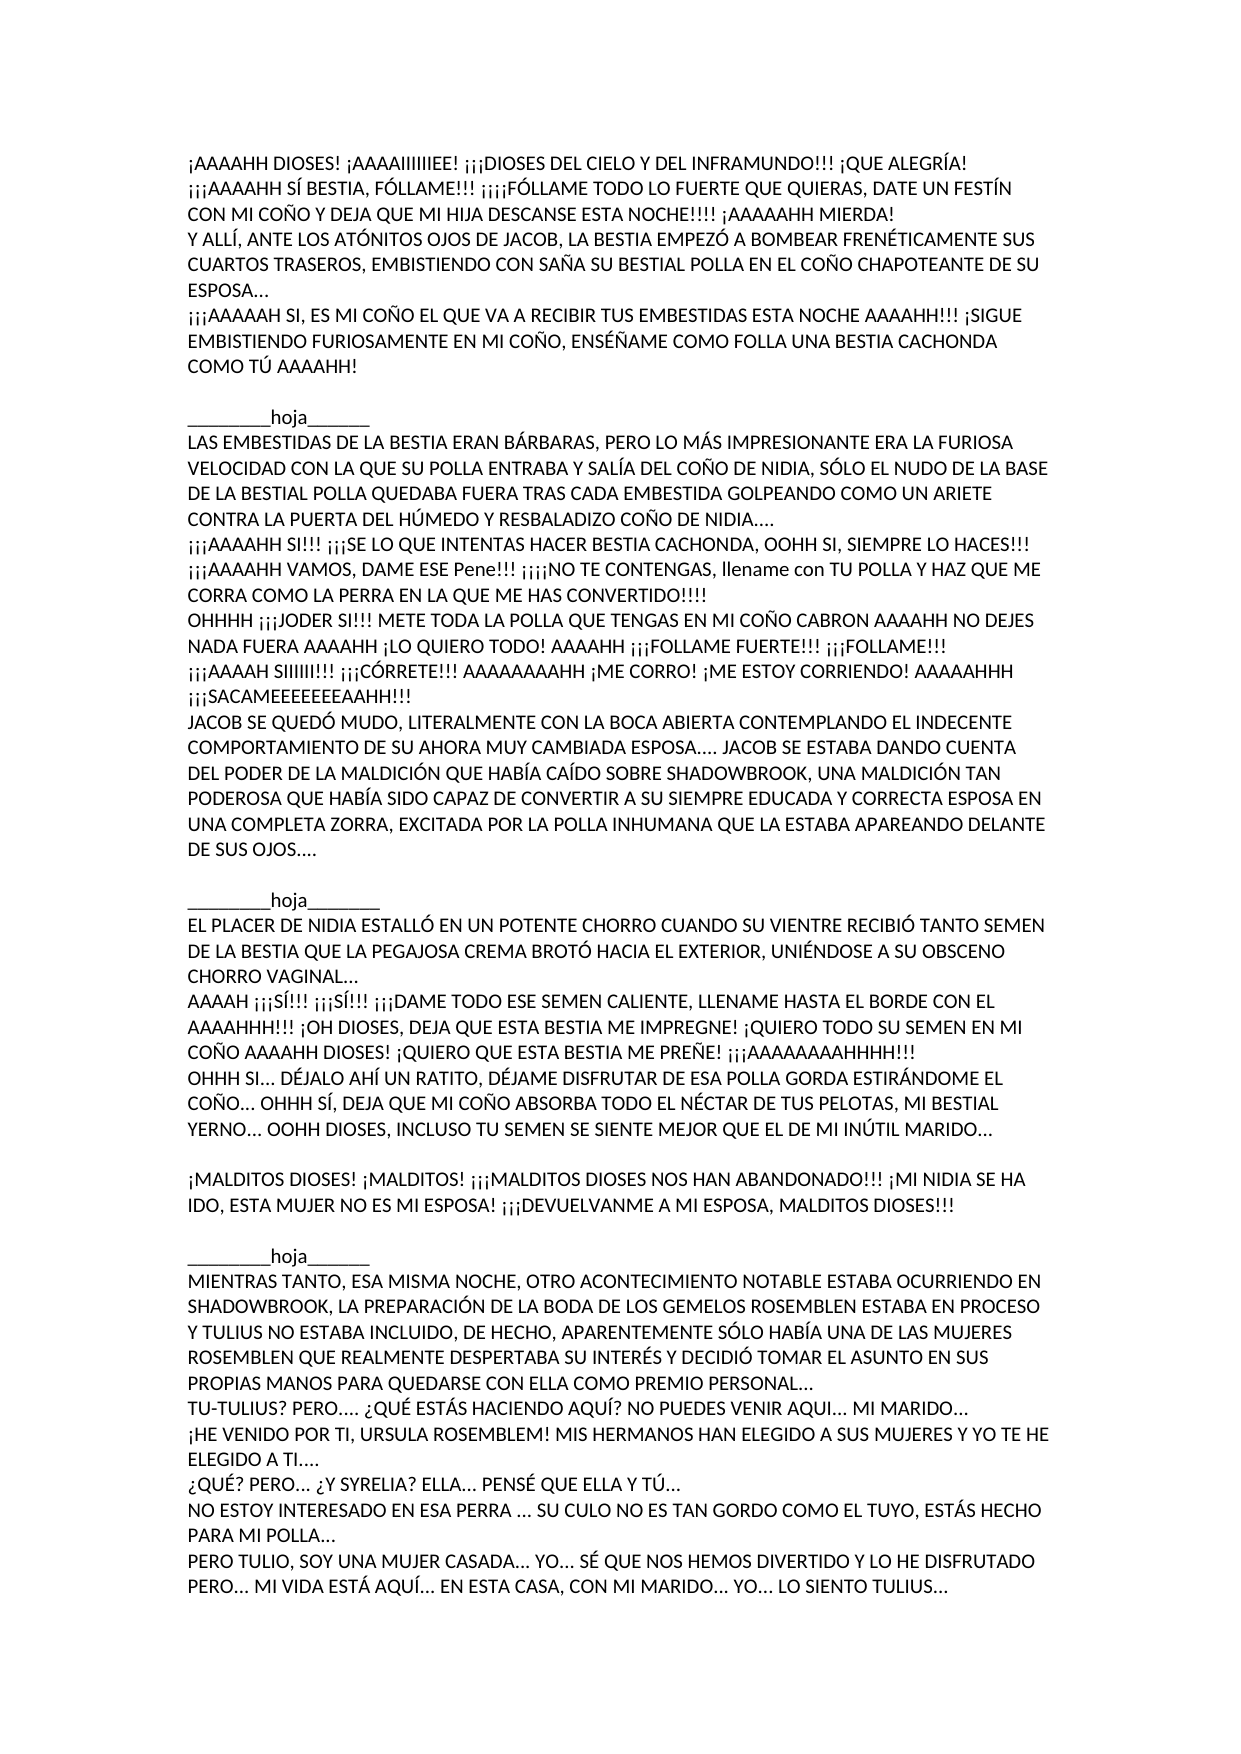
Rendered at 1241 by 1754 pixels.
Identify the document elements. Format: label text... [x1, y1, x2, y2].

text ________hoja______ [187, 1243, 1053, 1268]
text LAS EMBESTIDAS DE LA BESTIA ERAN BÁRBARAS, PERO LO MÁS IMPRESIONANTE ERA LA FURIOSA VELOCIDAD CON LA QUE SU POLLA ENTRABA Y SALÍA DEL COÑO DE NIDIA, SÓLO EL NUDO DE LA BASE DE LA BESTIAL POLLA QUEDABA FUERA TRAS CADA EMBESTIDA GOLPEANDO COMO UN ARIETE CONTRA LA PUERTA DEL HÚMEDO Y RESBALADIZO COÑO DE NIDIA.... [187, 429, 1053, 531]
text OHHHH ¡¡¡JODER SI!!! METE TODA LA POLLA QUE TENGAS EN MI COÑO CABRON AAAAHH NO DEJES NADA FUERA AAAAHH ¡LO QUIERO TODO! AAAAHH ¡¡¡FOLLAME FUERTE!!! ¡¡¡FOLLAME!!! [187, 607, 1053, 658]
text ¡MALDITOS DIOSES! ¡MALDITOS! ¡¡¡MALDITOS DIOSES NOS HAN ABANDONADO!!! ¡MI NIDIA SE HA IDO, ESTA MUJER NO ES MI ESPOSA! ¡¡¡DEVUELVANME A MI ESPOSA, MALDITOS DIOSES!!! [187, 1167, 1053, 1217]
text OHHH SI... DÉJALO AHÍ UN RATITO, DÉJAME DISFRUTAR DE ESA POLLA GORDA ESTIRÁNDOME EL COÑO... OHHH SÍ, DEJA QUE MI COÑO ABSORBA TODO EL NÉCTAR DE TUS PELOTAS, MI BESTIAL YERNO... OOHH DIOSES, INCLUSO TU SEMEN SE SIENTE MEJOR QUE EL DE MI INÚTIL MARIDO... [187, 1065, 1053, 1141]
text ¡¡¡AAAAAH SI, ES MI COÑO EL QUE VA A RECIBIR TUS EMBESTIDAS ESTA NOCHE AAAAHH!!! ¡SIGUE EMBISTIENDO FURIOSAMENTE EN MI COÑO, ENSÉÑAME COMO FOLLA UNA BESTIA CACHONDA COMO TÚ AAAAHH! [187, 302, 1053, 379]
text TU-TULIUS? PERO.... ¿QUÉ ESTÁS HACIENDO AQUÍ? NO PUEDES VENIR AQUI... MI MARIDO... [187, 1395, 1053, 1421]
text ¡HE VENIDO POR TI, URSULA ROSEMBLEM! MIS HERMANOS HAN ELEGIDO A SUS MUJERES Y YO TE HE ELEGIDO A TI.... [187, 1421, 1053, 1472]
text ________hoja_______ [187, 887, 1053, 912]
text NO ESTOY INTERESADO EN ESA PERRA ... SU CULO NO ES TAN GORDO COMO EL TUYO, ESTÁS HECHO PARA MI POLLA... [187, 1497, 1053, 1548]
text PERO TULIO, SOY UNA MUJER CASADA... YO... SÉ QUE NOS HEMOS DIVERTIDO Y LO HE DISFRUTADO PERO... MI VIDA ESTÁ AQUÍ... EN ESTA CASA, CON MI MARIDO... YO... LO SIENTO TULIUS... [187, 1548, 1053, 1599]
text MIENTRAS TANTO, ESA MISMA NOCHE, OTRO ACONTECIMIENTO NOTABLE ESTABA OCURRIENDO EN SHADOWBROOK, LA PREPARACIÓN DE LA BODA DE LOS GEMELOS ROSEMBLEN ESTABA EN PROCESO Y TULIUS NO ESTABA INCLUIDO, DE HECHO, APARENTEMENTE SÓLO HABÍA UNA DE LAS MUJERES ROSEMBLEN QUE REALMENTE DESPERTABA SU INTERÉS Y DECIDIÓ TOMAR EL ASUNTO EN SUS PROPIAS MANOS PARA QUEDARSE CON ELLA COMO PREMIO PERSONAL... [187, 1268, 1053, 1395]
text AAAAH ¡¡¡SÍ!!! ¡¡¡SÍ!!! ¡¡¡DAME TODO ESE SEMEN CALIENTE, LLENAME HASTA EL BORDE CON EL AAAAHHH!!! ¡OH DIOSES, DEJA QUE ESTA BESTIA ME IMPREGNE! ¡QUIERO TODO SU SEMEN EN MI COÑO AAAAHH DIOSES! ¡QUIERO QUE ESTA BESTIA ME PREÑE! ¡¡¡AAAAAAAAHHHH!!! [187, 989, 1053, 1065]
text Y ALLÍ, ANTE LOS ATÓNITOS OJOS DE JACOB, LA BESTIA EMPEZÓ A BOMBEAR FRENÉTICAMENTE SUS CUARTOS TRASEROS, EMBISTIENDO CON SAÑA SU BESTIAL POLLA EN EL COÑO CHAPOTEANTE DE SU ESPOSA... [187, 226, 1053, 302]
text ¡¡¡AAAAHH SI!!! ¡¡¡SE LO QUE INTENTAS HACER BESTIA CACHONDA, OOHH SI, SIEMPRE LO HACES!!! ¡¡¡AAAAHH VAMOS, DAME ESE Pene!!! ¡¡¡¡NO TE CONTENGAS, llename con TU POLLA Y HAZ QUE ME CORRA COMO LA PERRA EN LA QUE ME HAS CONVERTIDO!!!! [187, 531, 1053, 607]
text EL PLACER DE NIDIA ESTALLÓ EN UN POTENTE CHORRO CUANDO SU VIENTRE RECIBIÓ TANTO SEMEN DE LA BESTIA QUE LA PEGAJOSA CREMA BROTÓ HACIA EL EXTERIOR, UNIÉNDOSE A SU OBSCENO CHORRO VAGINAL... [187, 912, 1053, 989]
text JACOB SE QUEDÓ MUDO, LITERALMENTE CON LA BOCA ABIERTA CONTEMPLANDO EL INDECENTE COMPORTAMIENTO DE SU AHORA MUY CAMBIADA ESPOSA.... JACOB SE ESTABA DANDO CUENTA DEL PODER DE LA MALDICIÓN QUE HABÍA CAÍDO SOBRE SHADOWBROOK, UNA MALDICIÓN TAN PODEROSA QUE HABÍA SIDO CAPAZ DE CONVERTIR A SU SIEMPRE EDUCADA Y CORRECTA ESPOSA EN UNA COMPLETA ZORRA, EXCITADA POR LA POLLA INHUMANA QUE LA ESTABA APAREANDO DELANTE DE SUS OJOS.... [187, 709, 1053, 862]
text ¡AAAAHH DIOSES! ¡AAAAIIΙΙΙΙΕΕ! ¡¡¡DIOSES DEL CIELO Y DEL INFRAMUNDO!!! ¡QUE ALEGRÍA! ¡¡¡AAAAHH SÍ BESTIA, FÓLLAME!!! ¡¡¡¡FÓLLAME TODO LO FUERTE QUE QUIERAS, DATE UN FESTÍN CON MI COÑO Y DEJA QUE MI HIJA DESCANSE ESTA NOCHE!!!! ¡AAAAAHH MIERDA! [187, 150, 1053, 226]
text ¿QUÉ? PERO... ¿Y SYRELIA? ELLA... PENSÉ QUE ELLA Y TÚ... [187, 1472, 1053, 1497]
text ¡¡¡AAAAH SIIIIII!!! ¡¡¡CÓRRETE!!! AAAAAAAAHH ¡ME CORRO! ¡ME ESTOY CORRIENDO! AAAAAHHH ¡¡¡SACAMEEEEEEEAAHH!!! [187, 658, 1053, 709]
text ________hoja______ [187, 404, 1053, 429]
